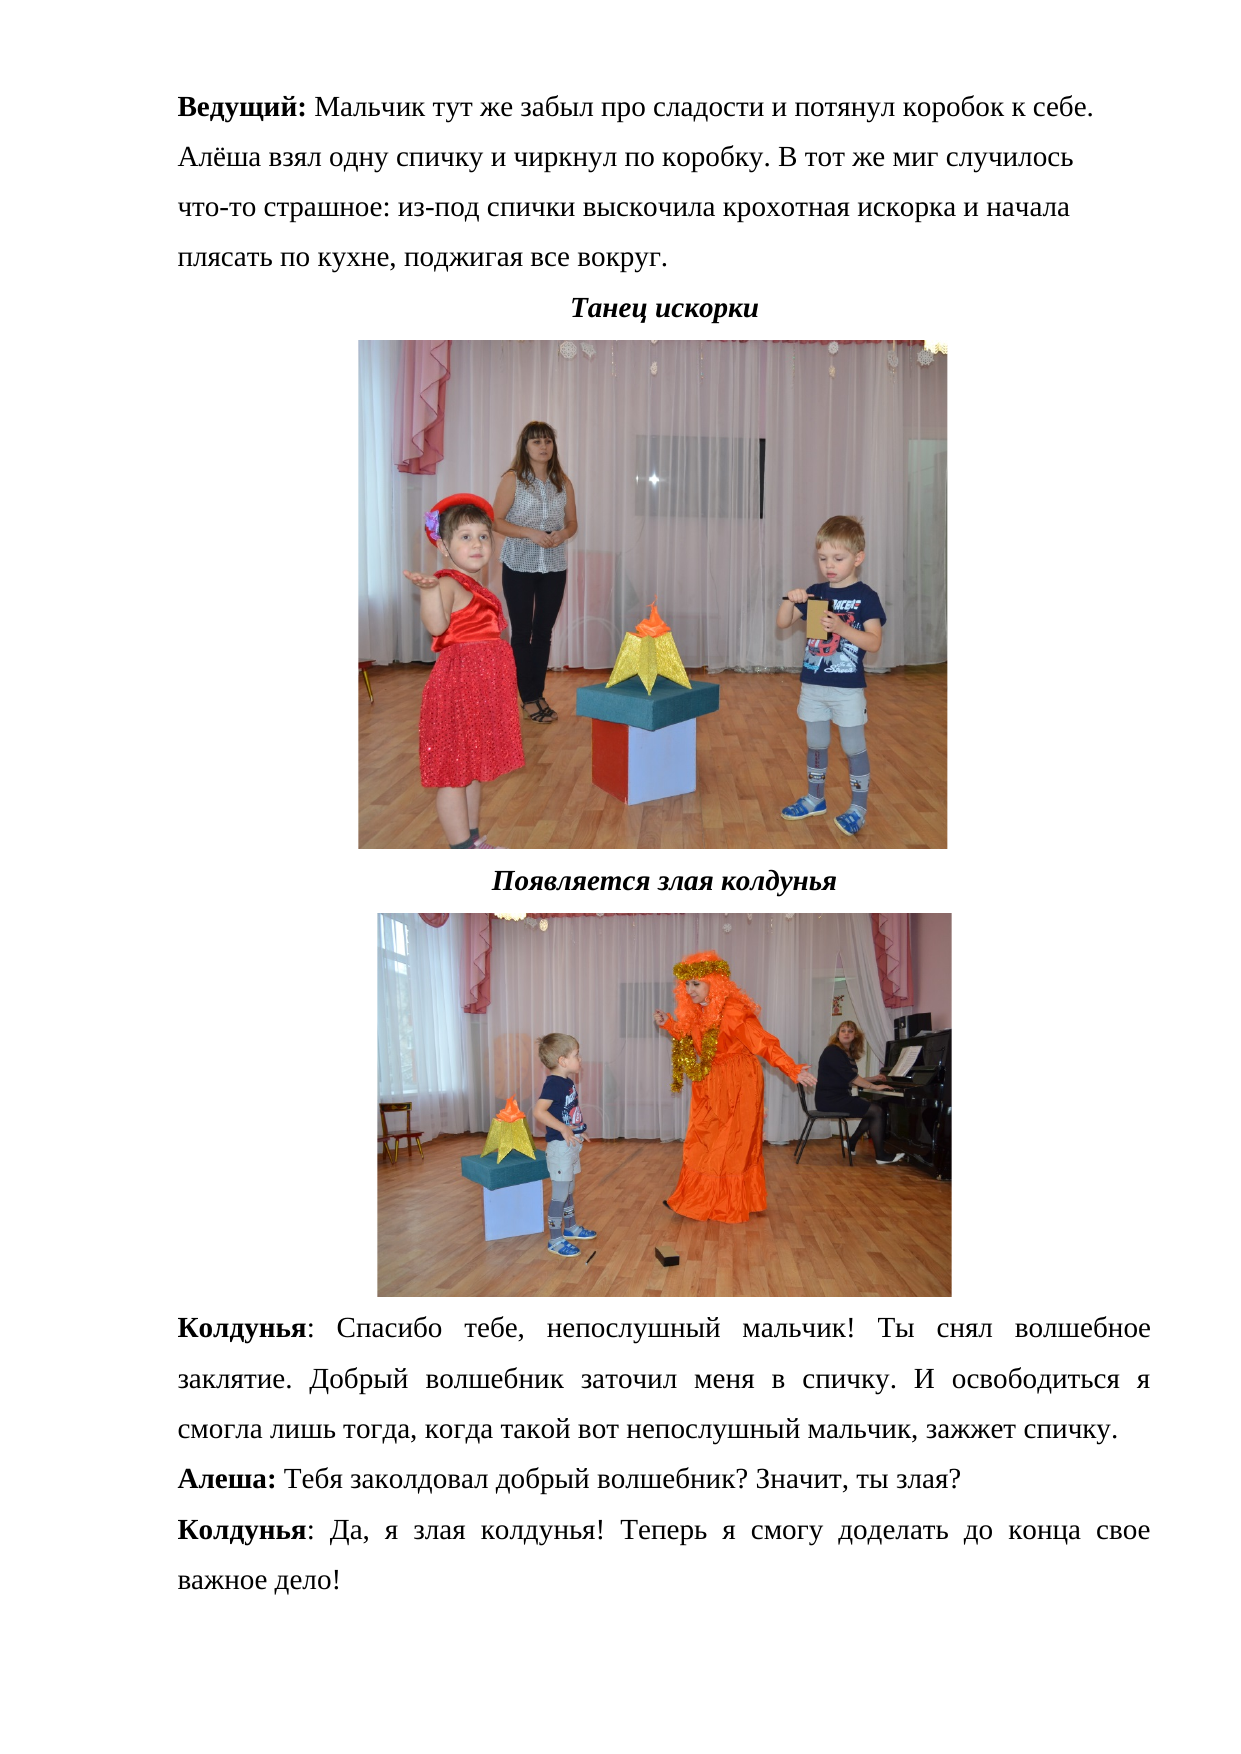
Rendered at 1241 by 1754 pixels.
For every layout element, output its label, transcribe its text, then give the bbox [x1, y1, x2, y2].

picture [358, 340, 948, 849]
text Алеша: Тебя заколдовал добрый волшебник? Значит, ты злая? [177, 1461, 1152, 1495]
text Появляется злая колдунья [177, 863, 1152, 897]
picture [377, 913, 952, 1297]
text Танец искорки [177, 290, 1152, 323]
text Ведущий: Мальчик тут же забыл про сладости и потянул коробок к себе. Алёша взял одну спичку и чиркнул по коробку. В тот же миг случилось что-то страшное: из-под спички выскочила крохотная искорка и начала плясать по кухне, поджигая все вокруг. [177, 89, 1128, 273]
text Колдунья: Спасибо тебе, непослушный мальчик! Ты снял волшебное заклятие. Добрый волшебник заточил меня в спичку. И освободиться я смогла лишь тогда, когда такой вот непослушный мальчик, зажжет спичку. [177, 1311, 1152, 1445]
text Колдунья: Да, я злая колдунья! Теперь я смогу доделать до конца свое важное дело! [177, 1512, 1152, 1596]
